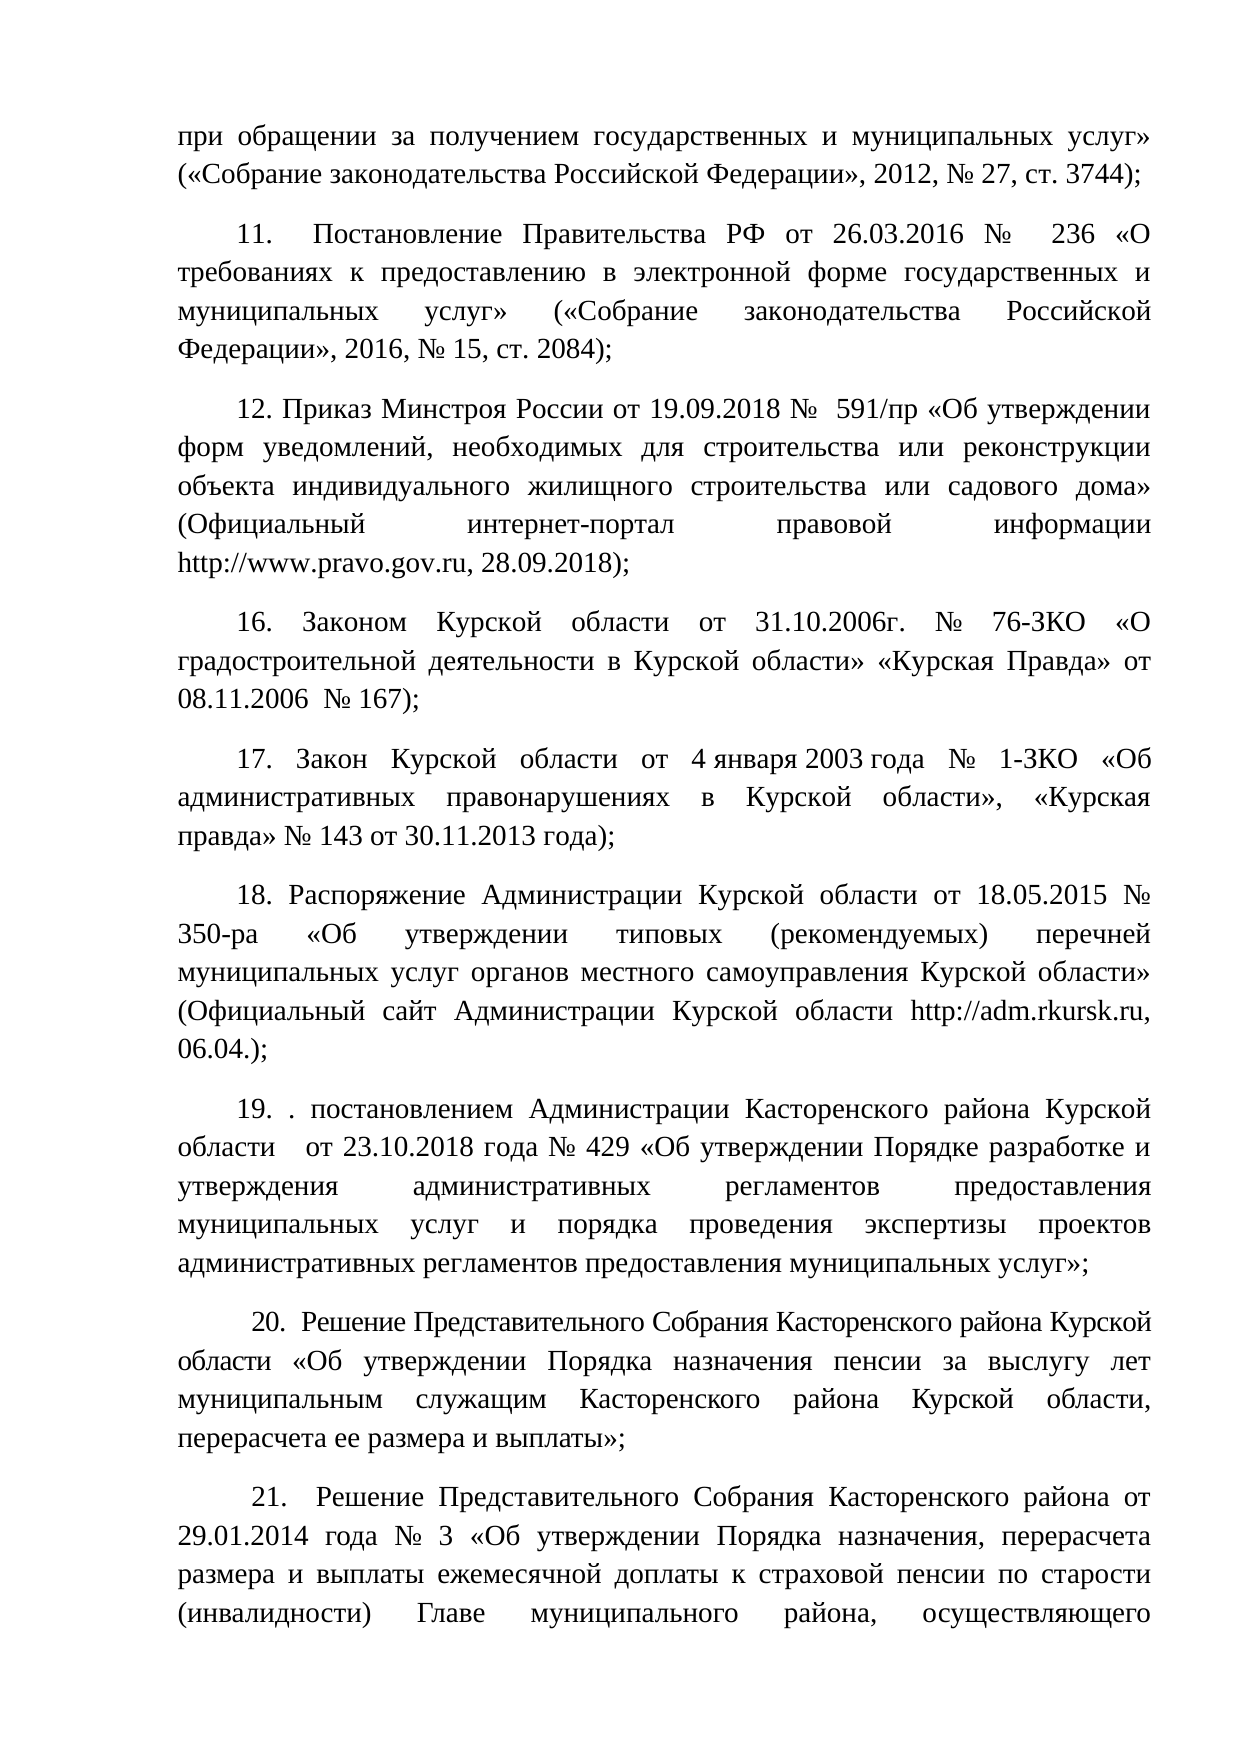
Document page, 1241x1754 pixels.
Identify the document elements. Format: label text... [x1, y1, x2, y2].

text 18. Распоряжение Администрации Курской области от 18.05.2015 № 350-ра «Об утверждении типовых (рекомендуемых) перечней муниципальных услуг органов местного самоуправления Курской области» (Официальный сайт Администрации Курской области http://adm.rkursk.ru, 06.04.); [177, 877, 1152, 1065]
text 16. Законом Курской области от 31.10.2006г. № 76-ЗКО «О градостроительной деятельности в Курской области» «Курская Правда» от 08.11.2006 № 167); [177, 604, 1152, 715]
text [177, 1479, 1152, 1629]
text 12. Приказ Минстроя России от 19.09.2018 № 591/пр «Об утверждении форм уведомлений, необходимых для строительства или реконструкции объекта индивидуального жилищного строительства или садового дома» (Официальный интернет-портал правовой информации http://www.pravo.gov.ru, 28.09.2018); [177, 391, 1152, 579]
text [177, 118, 1152, 190]
text 19. . постановлением Администрации Касторенского района Курской области от 23.10.2018 года № 429 «Об утверждении Порядке разработке и утверждения административных регламентов предоставления муниципальных услуг и порядка проведения экспертизы проектов административных регламентов предоставления муниципальных услуг»; [177, 1091, 1152, 1279]
text 20. Решение Представительного Собрания Касторенского района Курской области «Об утверждении Порядка назначения пенсии за выслугу лет муниципальным служащим Касторенского района Курской области, перерасчета ее размера и выплаты»; [177, 1304, 1152, 1454]
text 11. Постановление Правительства РФ от 26.03.2016 № 236 «О требованиях к предоставлению в электронной форме государственных и муниципальных услуг» («Собрание законодательства Российской Федерации», 2016, № 15, ст. 2084); [177, 216, 1152, 365]
text 17. Закон Курской области от 4 января 2003 года № 1-ЗКО «Об административных правонарушениях в Курской области», «Курская правда» № 143 от 30.11.2013 года); [177, 741, 1152, 852]
